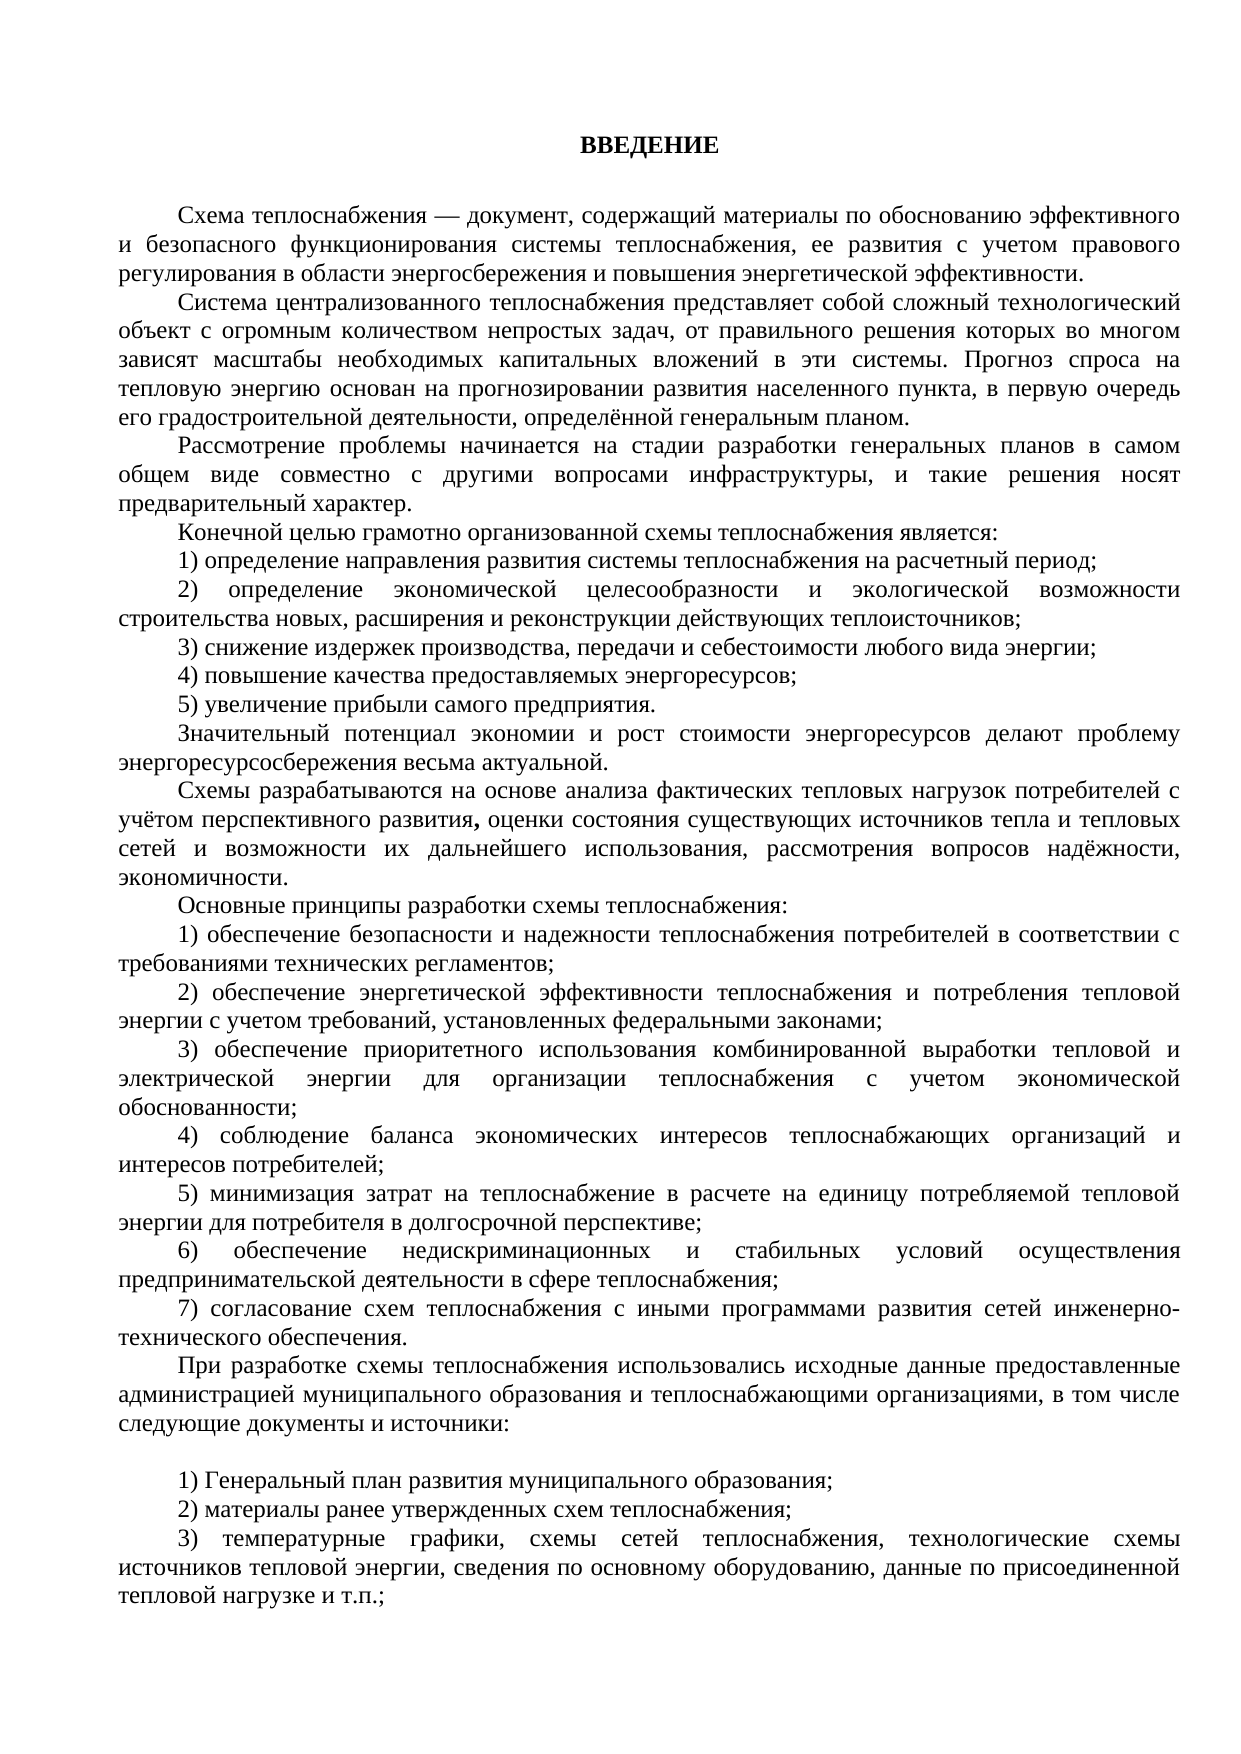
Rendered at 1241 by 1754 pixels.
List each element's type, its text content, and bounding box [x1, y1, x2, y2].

text 2) обеспечение энергетической эффективности теплоснабжения и потребления тепловой энергии с учетом требований, установленных федеральными законами; [118, 977, 1181, 1034]
text 3) температурные графики, схемы сетей теплоснабжения, технологические схемы источников тепловой энергии, сведения по основному оборудованию, данные по присоединенной тепловой нагрузке и т.п.; [118, 1523, 1181, 1609]
text 1) Генеральный план развития муниципального образования; [118, 1466, 1181, 1494]
text 5) минимизация затрат на теплоснабжение в расчете на единицу потребляемой тепловой энергии для потребителя в долгосрочной перспективе; [118, 1178, 1181, 1236]
text Значительный потенциал экономии и рост стоимости энергоресурсов делают проблему энергоресурсосбережения весьма актуальной. [118, 718, 1181, 776]
text Основные принципы разработки схемы теплоснабжения: [118, 891, 1181, 919]
text Система централизованного теплоснабжения представляет собой сложный технологический объект с огромным количеством непростых задач, от правильного решения которых во многом зависят масштабы необходимых капитальных вложений в эти системы. Прогноз спроса на тепловую энергию основан на прогнозировании развития населенного пункта, в первую очередь его градостроительной деятельности, определённой генеральным планом. [118, 287, 1181, 431]
text Схемы разрабатываются на основе анализа фактических тепловых нагрузок потребителей с учётом перспективного развития, оценки состояния существующих источников тепла и тепловых сетей и возможности их дальнейшего использования, рассмотрения вопросов надёжности, экономичности. [118, 776, 1181, 891]
subtitle Введение [118, 131, 1181, 159]
text 5) увеличение прибыли самого предприятия. [118, 689, 1181, 718]
text Конечной целью грамотно организованной схемы теплоснабжения является: [118, 517, 1181, 546]
text 1) определение направления развития системы теплоснабжения на расчетный период; [118, 546, 1181, 574]
text 6) обеспечение недискриминационных и стабильных условий осуществления предпринимательской деятельности в сфере теплоснабжения; [118, 1236, 1181, 1293]
text 2) материалы ранее утвержденных схем теплоснабжения; [118, 1494, 1181, 1523]
text 4) соблюдение баланса экономических интересов теплоснабжающих организаций и интересов потребителей; [118, 1121, 1181, 1178]
text 7) согласование схем теплоснабжения с иными программами развития сетей инженерно-технического обеспечения. [118, 1293, 1181, 1351]
text 4) повышение качества предоставляемых энергоресурсов; [118, 661, 1181, 689]
text 3) снижение издержек производства, передачи и себестоимости любого вида энергии; [118, 632, 1181, 661]
text Схема теплоснабжения — документ, содержащий материалы по обоснованию эффективного и безопасного функционирования системы теплоснабжения, ее развития с учетом правового регулирования в области энергосбережения и повышения энергетической эффективности. [118, 201, 1181, 287]
text 3) обеспечение приоритетного использования комбинированной выработки тепловой и электрической энергии для организации теплоснабжения с учетом экономической обоснованности; [118, 1034, 1181, 1121]
text Рассмотрение проблемы начинается на стадии разработки генеральных планов в самом общем виде совместно с другими вопросами инфраструктуры, и такие решения носят предварительный характер. [118, 431, 1181, 517]
text 2) определение экономической целесообразности и экологической возможности строительства новых, расширения и реконструкции действующих теплоисточников; [118, 574, 1181, 632]
text При разработке схемы теплоснабжения использовались исходные данные предоставленные администрацией муниципального образования и теплоснабжающими организациями, в том числе следующие документы и источники: [118, 1351, 1181, 1437]
text 1) обеспечение безопасности и надежности теплоснабжения потребителей в соответствии с требованиями технических регламентов; [118, 919, 1181, 977]
